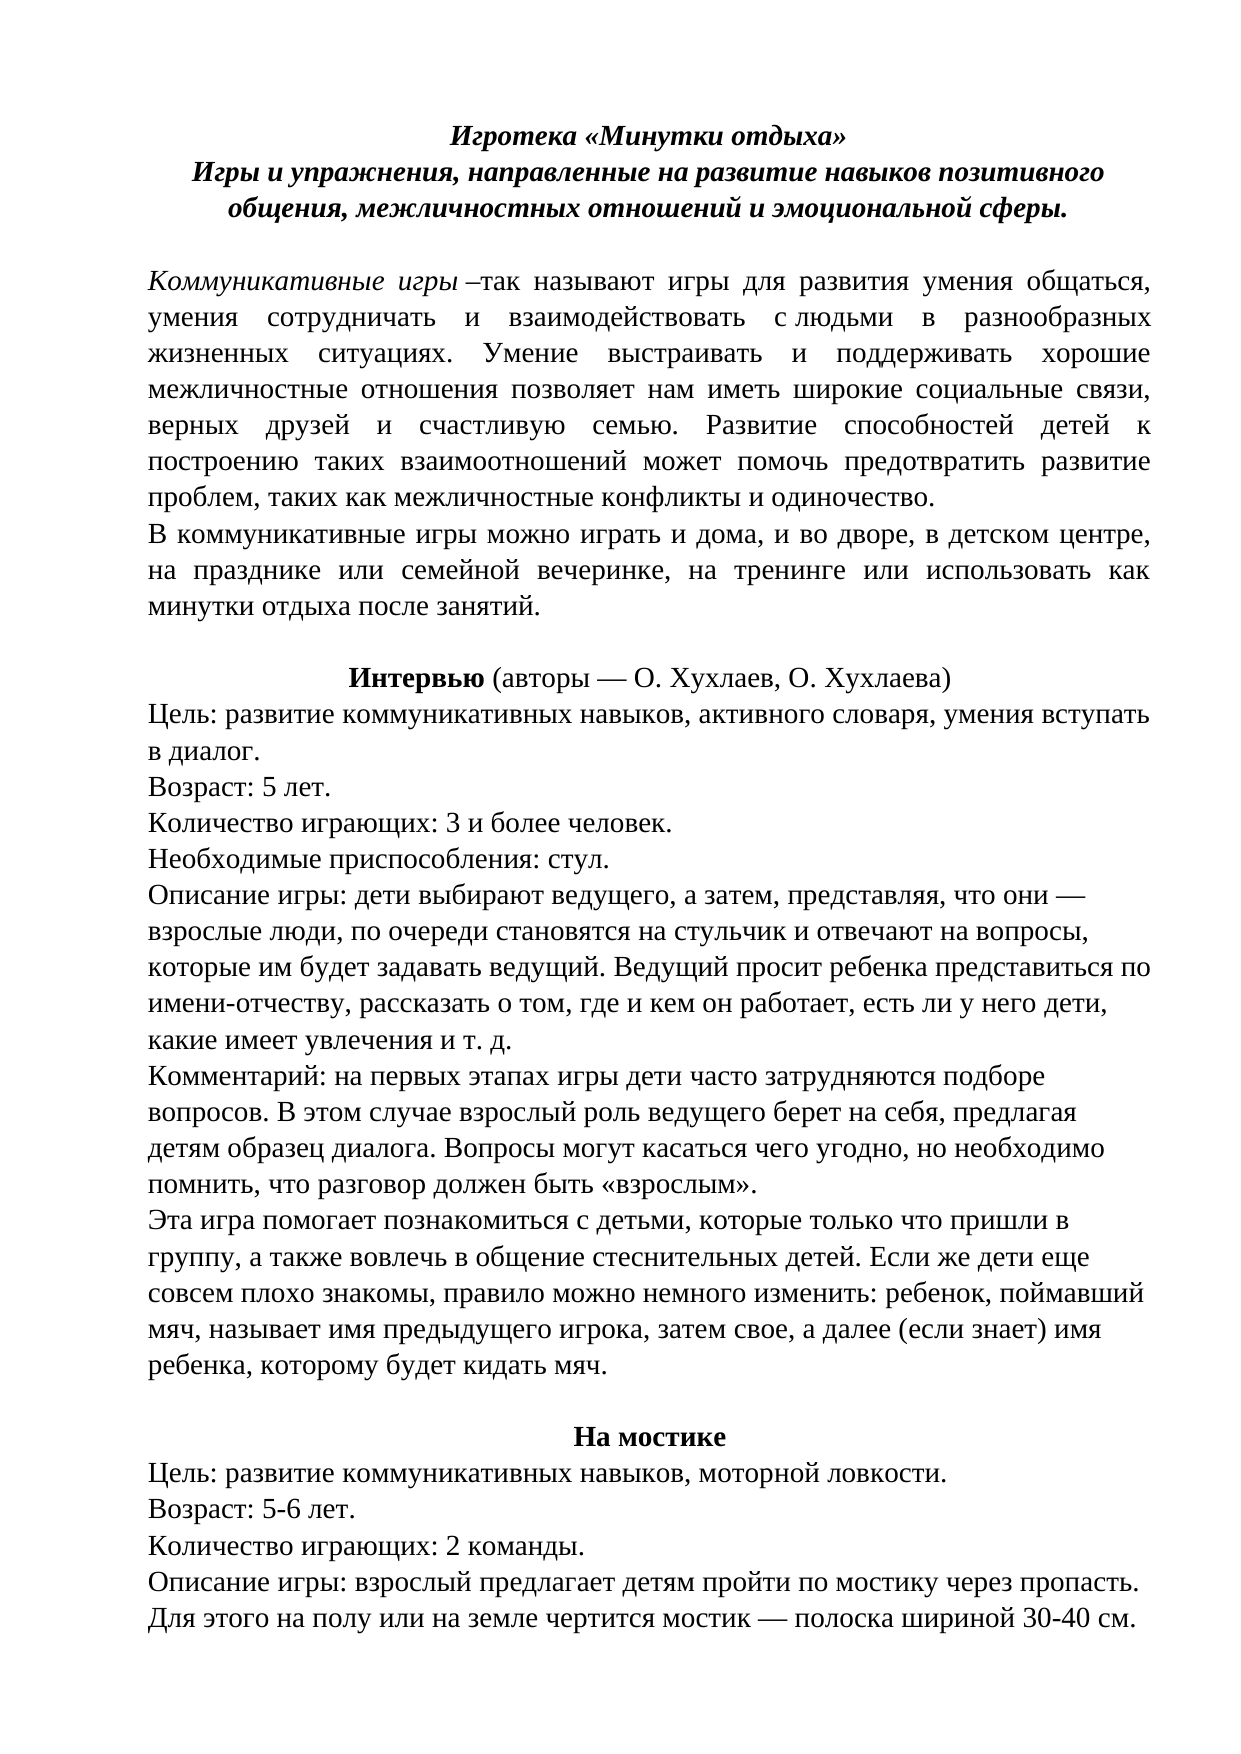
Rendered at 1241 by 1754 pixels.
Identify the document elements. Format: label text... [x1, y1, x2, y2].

text Необходимые приспособления: стул. [148, 841, 1152, 874]
text Комментарий: на первых этапах игры дети часто затрудняются подборе вопросов. В этом случае взрослый роль ведущего берет на себя, предлагая детям образец диалога. Вопросы могут касаться чего угодно, но необходимо помнить, что разговор должен быть «взрослым». [148, 1058, 1152, 1200]
text Интервью (авторы — О. Хухлаев, О. Хухлаева) [148, 660, 1152, 694]
text Количество играющих: 2 команды. [148, 1528, 1152, 1561]
text Возраст: 5-6 лет. [148, 1492, 1152, 1525]
text В коммуникативные игры можно играть и дома, и во дворе, в детском центре, на празднике или семейной вечеринке, на тренинге или использовать как минутки отдыха после занятий. [148, 516, 1152, 622]
text Возраст: 5 лет. [148, 769, 1152, 802]
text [148, 1564, 1152, 1634]
text Коммуникативные игры –так называют игры для развития умения общаться, умения сотрудничать и взаимодействовать с людьми в разнообразных жизненных ситуациях. Умение выстраивать и поддерживать хорошие межличностные отношения позволяет нам иметь широкие социальные связи, верных друзей и счастливую семью. Развитие способностей детей к построению таких взаимоотношений может помочь предотвратить развитие проблем, таких как межличностные конфликты и одиночество. [148, 263, 1152, 513]
text На мостике [148, 1419, 1152, 1453]
text Цель: развитие коммуникативных навыков, моторной ловкости. [148, 1456, 1152, 1489]
text Игры и упражнения, направленные на развитие навыков позитивного общения, межличностных отношений и эмоциональной сферы. [148, 154, 1152, 224]
text Описание игры: дети выбирают ведущего, а затем, представляя, что они — взрослые люди, по очереди становятся на стульчик и отвечают на вопросы, которые им будет задавать ведущий. Ведущий просит ребенка представиться по имени-отчеству, рассказать о том, где и кем он работает, есть ли у него дети, какие имеет увлечения и т. д. [148, 877, 1152, 1055]
text Количество играющих: 3 и более человек. [148, 805, 1152, 838]
text Цель: развитие коммуникативных навыков, активного словаря, умения вступать в диалог. [148, 696, 1152, 766]
text Игротека «Минутки отдыха» [148, 118, 1152, 152]
text Эта игра помогает познакомиться с детьми, которые только что пришли в группу, а также вовлечь в общение стеснительных детей. Если же дети еще совсем плохо знакомы, правило можно немного изменить: ребенок, поймавший мяч, называет имя предыдущего игрока, затем свое, а далее (если знает) имя ребенка, которому будет кидать мяч. [148, 1202, 1152, 1381]
